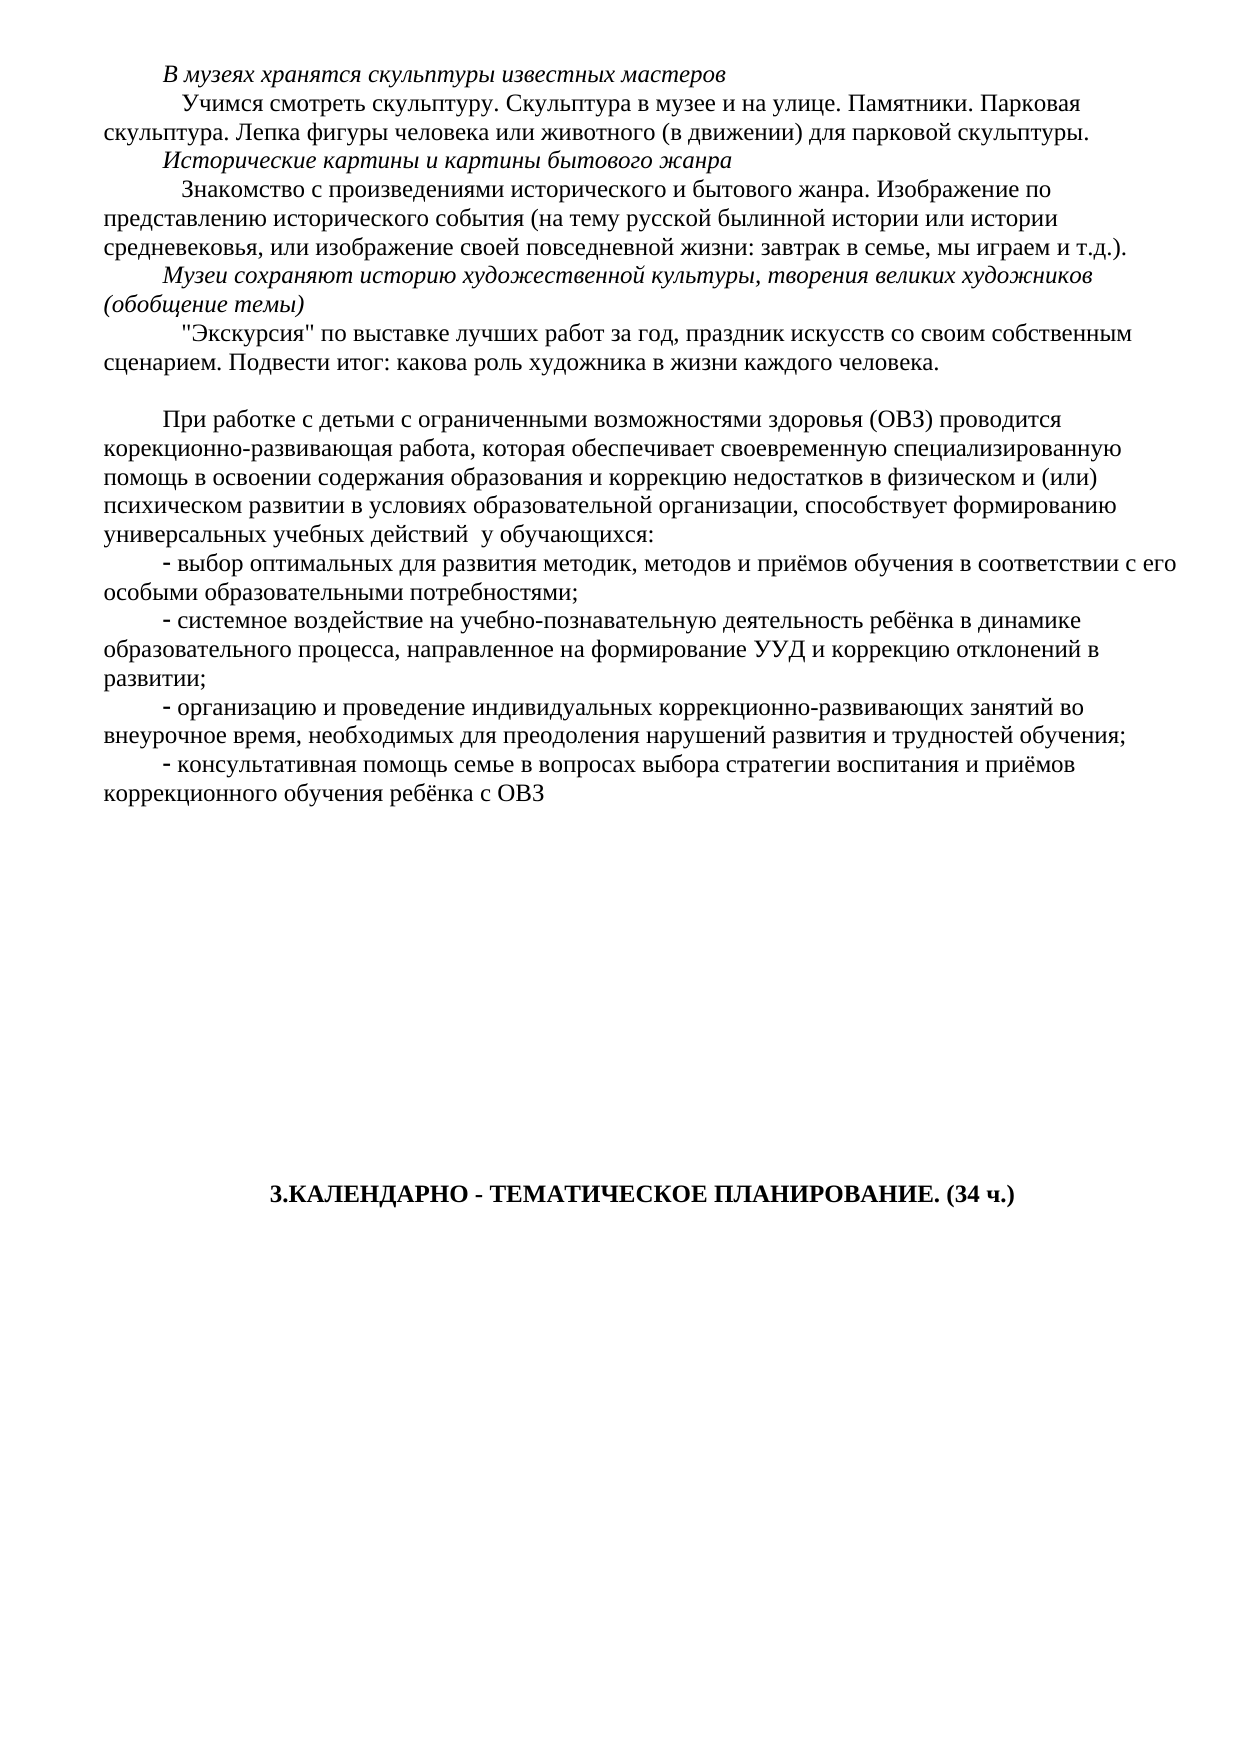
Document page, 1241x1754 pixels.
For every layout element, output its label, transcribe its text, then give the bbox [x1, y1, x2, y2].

text Учимся смотреть скульптуру. Скульптура в музее и на улице. Памятники. Парковая скульптура. Лепка фигуры человека или животного (в движении) для парковой скульптуры. [103, 88, 1181, 145]
text Музеи сохраняют историю художественной культуры, творения великих художников (обобщение темы) [103, 260, 1181, 318]
list организацию и проведение индивидуальных коррекционно-развивающих занятий во внеурочное время, необходимых для преодоления нарушений развития и трудностей обучения; [103, 692, 1181, 749]
text В музеях хранятся скульптуры известных мастеров [103, 59, 1181, 88]
text 3.Календарно - тематическое планирование. (34 ч.) [103, 1179, 1181, 1208]
text Исторические картины и картины бытового жанра [103, 145, 1181, 174]
list выбор оптимальных для развития методик, методов и приёмов обучения в соответствии с его особыми образовательными потребностями; [103, 548, 1181, 605]
text Знакомство с произведениями исторического и бытового жанра. Изображение по представлению исторического события (на тему русской былинной истории или истории средневековья, или изображение своей повседневной жизни: завтрак в семье, мы играем и т.д.). [103, 174, 1181, 260]
list системное воздействие на учебно-познавательную деятельность ребёнка в динамике образовательного процесса, направленное на формирование УУД и коррекцию отклонений в развитии; [103, 605, 1181, 692]
text "Экскурсия" по выставке лучших работ за год, праздник искусств со своим собственным сценарием. Подвести итог: какова роль художника в жизни каждого человека. [103, 318, 1181, 375]
list консультативная помощь семье в вопросах выбора стратегии воспитания и приёмов коррекционного обучения ребёнка с ОВЗ [103, 749, 1181, 807]
text При работке с детьми с ограниченными возможностями здоровья (ОВЗ) проводится корекционно-развивающая работа, которая обеспечивает своевременную специализированную помощь в освоении содержания образования и коррекцию недостатков в физическом и (или) психическом развитии в условиях образовательной организации, способствует формированию универсальных учебных действий у обучающихся: [103, 404, 1181, 548]
